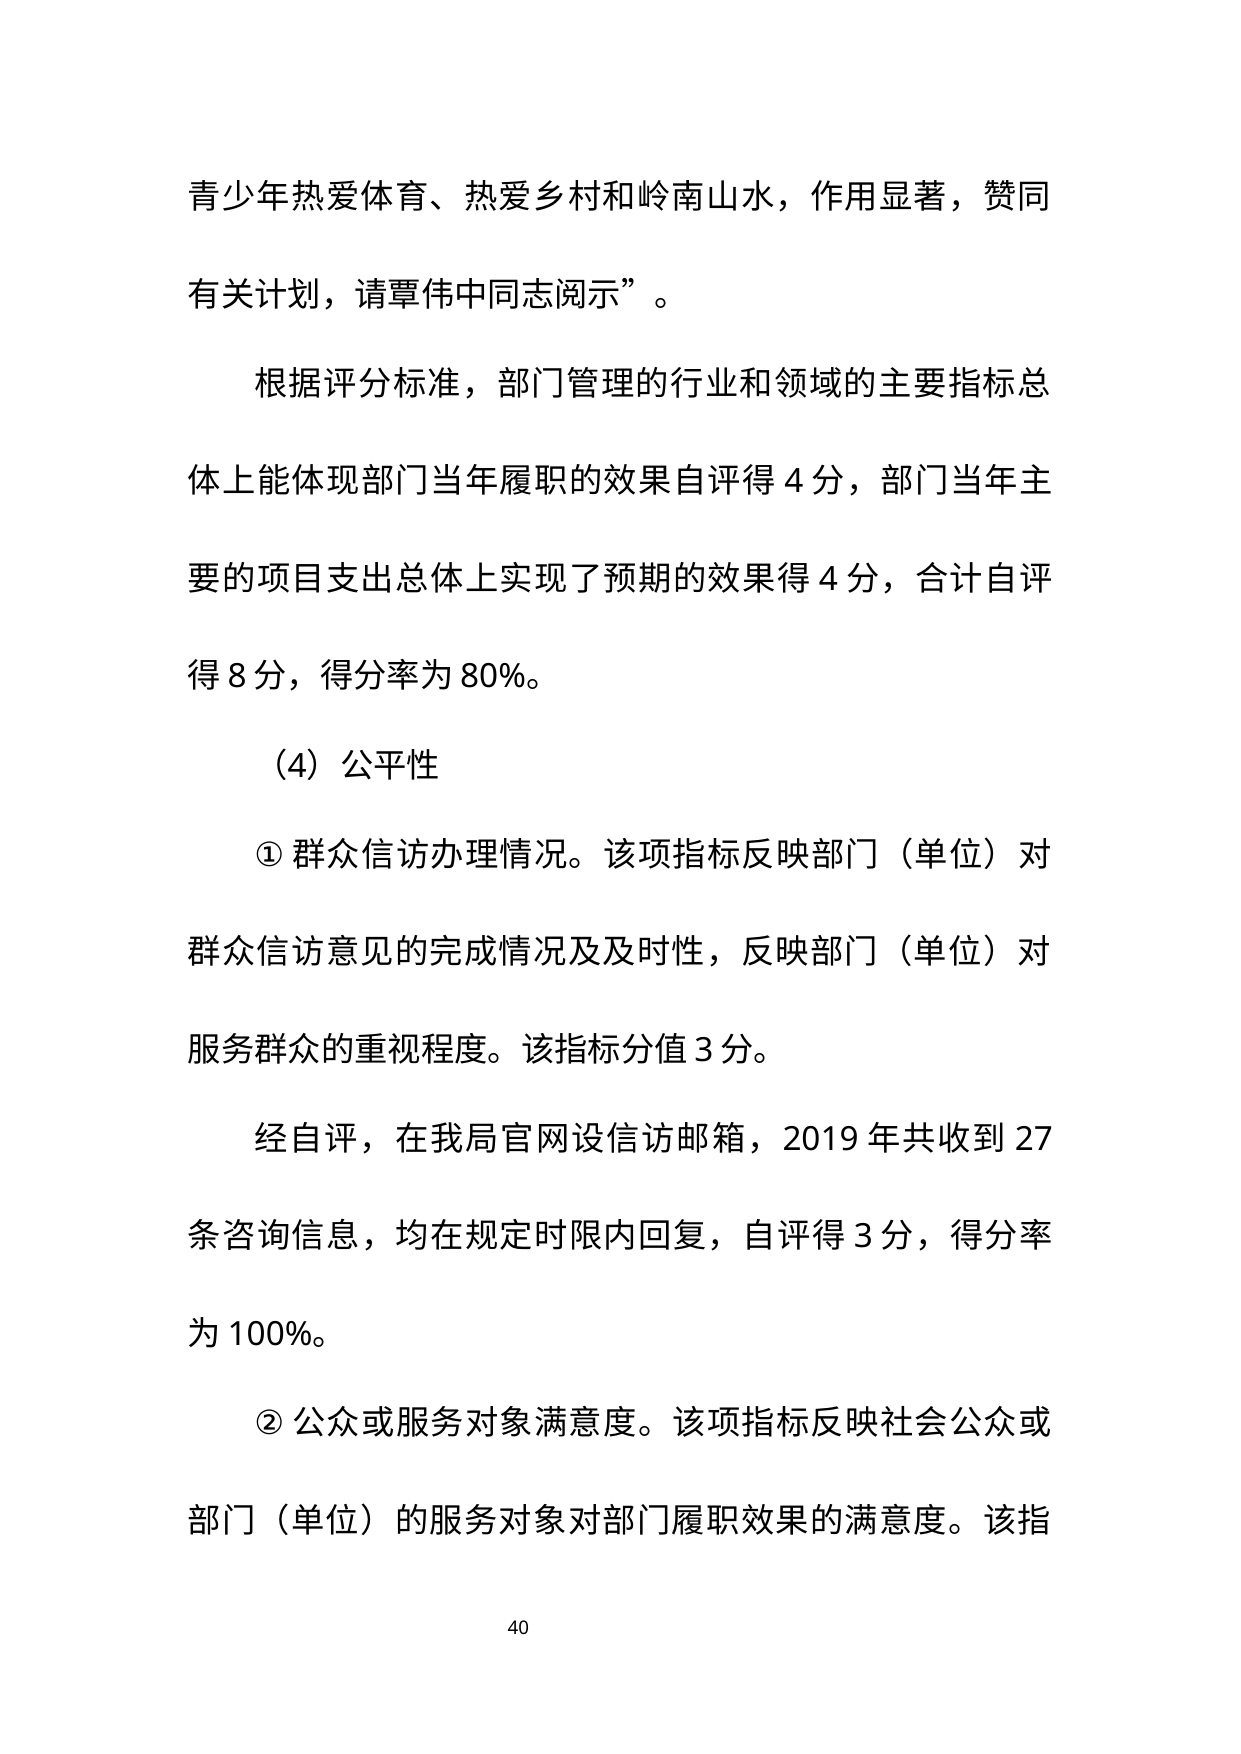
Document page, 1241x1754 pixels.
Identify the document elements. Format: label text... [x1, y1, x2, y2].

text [187, 162, 1053, 324]
subtitle （4）公平性 [187, 730, 1053, 795]
text 根据评分标准，部门管理的行业和领域的主要指标总体上能体现部门当年履职的效果自评得4分，部门当年主要的项目支出总体上实现了预期的效果得4分，合计自评得8分，得分率为80%。 [187, 348, 1053, 706]
text ①群众信访办理情况。该项指标反映部门（单位）对群众信访意见的完成情况及及时性，反映部门（单位）对服务群众的重视程度。该指标分值3分。 [187, 819, 1053, 1079]
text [187, 1388, 1053, 1550]
text 经自评，在我局官网设信访邮箱，2019年共收到27条咨询信息，均在规定时限内回复，自评得3分，得分率为100%。 [187, 1103, 1053, 1363]
